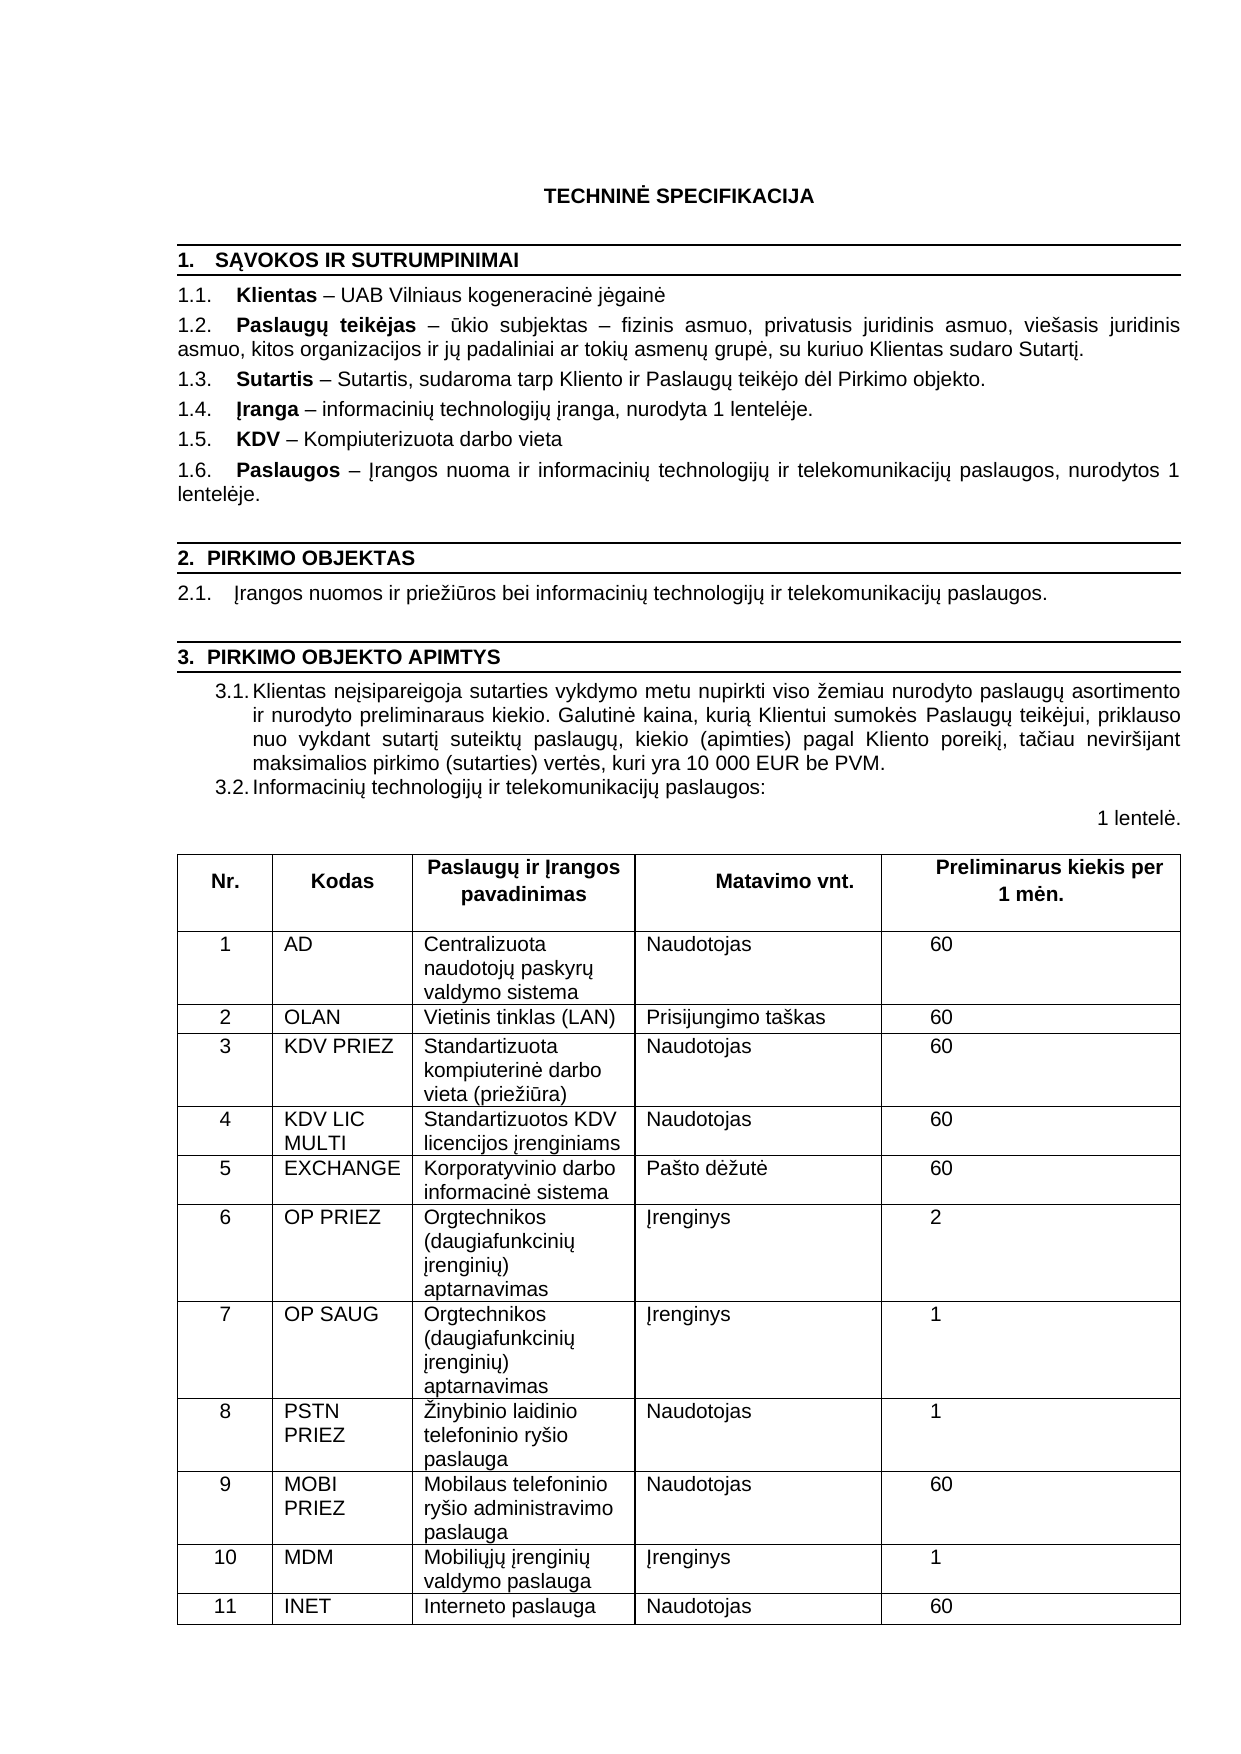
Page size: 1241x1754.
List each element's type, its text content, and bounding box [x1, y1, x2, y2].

table_cell Mobiliųjų įrenginių valdymo paslauga [413, 1545, 634, 1592]
table_cell 11 [178, 1594, 272, 1624]
table_cell AD [273, 932, 412, 1003]
table_header Preliminarus kiekis per 1 mėn. [882, 855, 1180, 931]
table_cell 1 [882, 1545, 1180, 1592]
table_cell Žinybinio laidinio telefoninio ryšio paslauga [413, 1399, 634, 1471]
table_cell 1 [178, 932, 272, 1003]
table_cell MDM [273, 1545, 412, 1592]
table_cell INET [273, 1594, 412, 1624]
table_cell Naudotojas [636, 932, 881, 1003]
table_cell PSTN PRIEZ [273, 1399, 412, 1471]
table_cell 2 [882, 1205, 1180, 1301]
table_cell Mobilaus telefoninio ryšio administravimo paslauga [413, 1472, 634, 1543]
table_cell 60 [882, 932, 1180, 1003]
table_cell 60 [882, 1034, 1180, 1106]
table_cell KDV LIC MULTI [273, 1107, 412, 1155]
table_cell Orgtechnikos (daugiafunkcinių įrenginių) aptarnavimas [413, 1302, 634, 1398]
table_cell 60 [882, 1594, 1180, 1624]
table_cell Korporatyvinio darbo informacinė sistema [413, 1156, 634, 1204]
table_cell 4 [178, 1107, 272, 1155]
text TECHNINĖ SPECIFIKACIJA [177, 183, 1181, 207]
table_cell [413, 1594, 634, 1624]
table_cell 7 [178, 1302, 272, 1398]
table_cell 8 [178, 1399, 272, 1471]
table_cell Pašto dėžutė [636, 1156, 881, 1204]
table_cell 60 [882, 1472, 1180, 1543]
table_cell Naudotojas [636, 1107, 881, 1155]
table_cell 3 [178, 1034, 272, 1106]
table_cell 1 [882, 1302, 1180, 1398]
table_cell Orgtechnikos (daugiafunkcinių įrenginių) aptarnavimas [413, 1205, 634, 1301]
list Įrangos nuomos ir priežiūros bei informacinių technologijų ir telekomunikacijų paslaugos. [177, 580, 1181, 604]
list KDV – Kompiuterizuota darbo vieta [177, 427, 1181, 451]
list Paslaugos – Įrangos nuoma ir informacinių technologijų ir telekomunikacijų paslaugos, nurodytos 1 lentelėje. [177, 457, 1181, 505]
table_cell Centralizuota naudotojų paskyrų valdymo sistema [413, 932, 634, 1003]
table_cell Naudotojas [636, 1399, 881, 1471]
table_header Paslaugų ir Įrangos pavadinimas [413, 855, 634, 931]
list PIRKIMO OBJEKTO APIMTYS [177, 643, 1181, 671]
table_cell 2 [178, 1005, 272, 1033]
table_cell EXCHANGE [273, 1156, 412, 1204]
text 1 lentelė. [177, 805, 1181, 829]
list Klientas – [177, 282, 1181, 306]
table_cell Standartizuota kompiuterinė darbo vieta (priežiūra) [413, 1034, 634, 1106]
table_cell Naudotojas [636, 1034, 881, 1106]
table_cell Įrenginys [636, 1205, 881, 1301]
table_cell 60 [882, 1156, 1180, 1204]
table_cell OP SAUG [273, 1302, 412, 1398]
table_cell 9 [178, 1472, 272, 1543]
list Klientas neįsipareigoja sutarties vykdymo metu nupirkti viso žemiau nurodyto paslaugų asortimento ir nurodyto preliminaraus kiekio. Galutinė kaina, kurią Klientui sumokės Paslaugų teikėjui, priklauso nuo vykdant sutartį suteiktų paslaugų, kiekio (apimties) pagal Kliento poreikį, tačiau neviršijant maksimalios pirkimo (sutarties) vertės, kuri yra 10 000 EUR be PVM. [215, 679, 1181, 775]
table_cell KDV PRIEZ [273, 1034, 412, 1106]
table_cell 6 [178, 1205, 272, 1301]
table_cell 60 [882, 1107, 1180, 1155]
list Paslaugų teikėjas – ūkio subjektas – fizinis asmuo, privatusis juridinis asmuo, viešasis juridinis asmuo, kitos organizacijos ir jų padaliniai ar tokių asmenų grupė, su kuriuo Klientas sudaro Sutartį. [177, 313, 1181, 361]
table_cell Naudotojas [636, 1594, 881, 1624]
table_cell 60 [882, 1005, 1180, 1033]
list Sutartis – Sutartis, sudaroma tarp Kliento ir Paslaugų teikėjo dėl Pirkimo objekto. [177, 367, 1181, 391]
table_header Kodas [273, 855, 412, 931]
table_cell Prisijungimo taškas [636, 1005, 881, 1033]
table_cell MOBI PRIEZ [273, 1472, 412, 1543]
table_cell OP PRIEZ [273, 1205, 412, 1301]
list Įranga – informacinių technologijų įranga, nurodyta 1 lentelėje. [177, 397, 1181, 421]
table_cell 10 [178, 1545, 272, 1592]
table_cell OLAN [273, 1005, 412, 1033]
table_header Matavimo vnt. [636, 855, 881, 931]
list PIRKIMO OBJEKTAS [177, 544, 1181, 572]
table_cell Vietinis tinklas (LAN) [413, 1005, 634, 1033]
table_cell Įrenginys [636, 1545, 881, 1592]
table_cell Įrenginys [636, 1302, 881, 1398]
table_header Nr. [178, 855, 272, 931]
table_cell Standartizuotos KDV licencijos įrenginiams [413, 1107, 634, 1155]
table_cell 1 [882, 1399, 1180, 1471]
table_cell 5 [178, 1156, 272, 1204]
table_cell Naudotojas [636, 1472, 881, 1543]
list Informacinių technologijų ir telekomunikacijų paslaugos: [215, 775, 1181, 799]
list SĄVOKOS IR SUTRUMPINIMAI [177, 246, 1181, 274]
